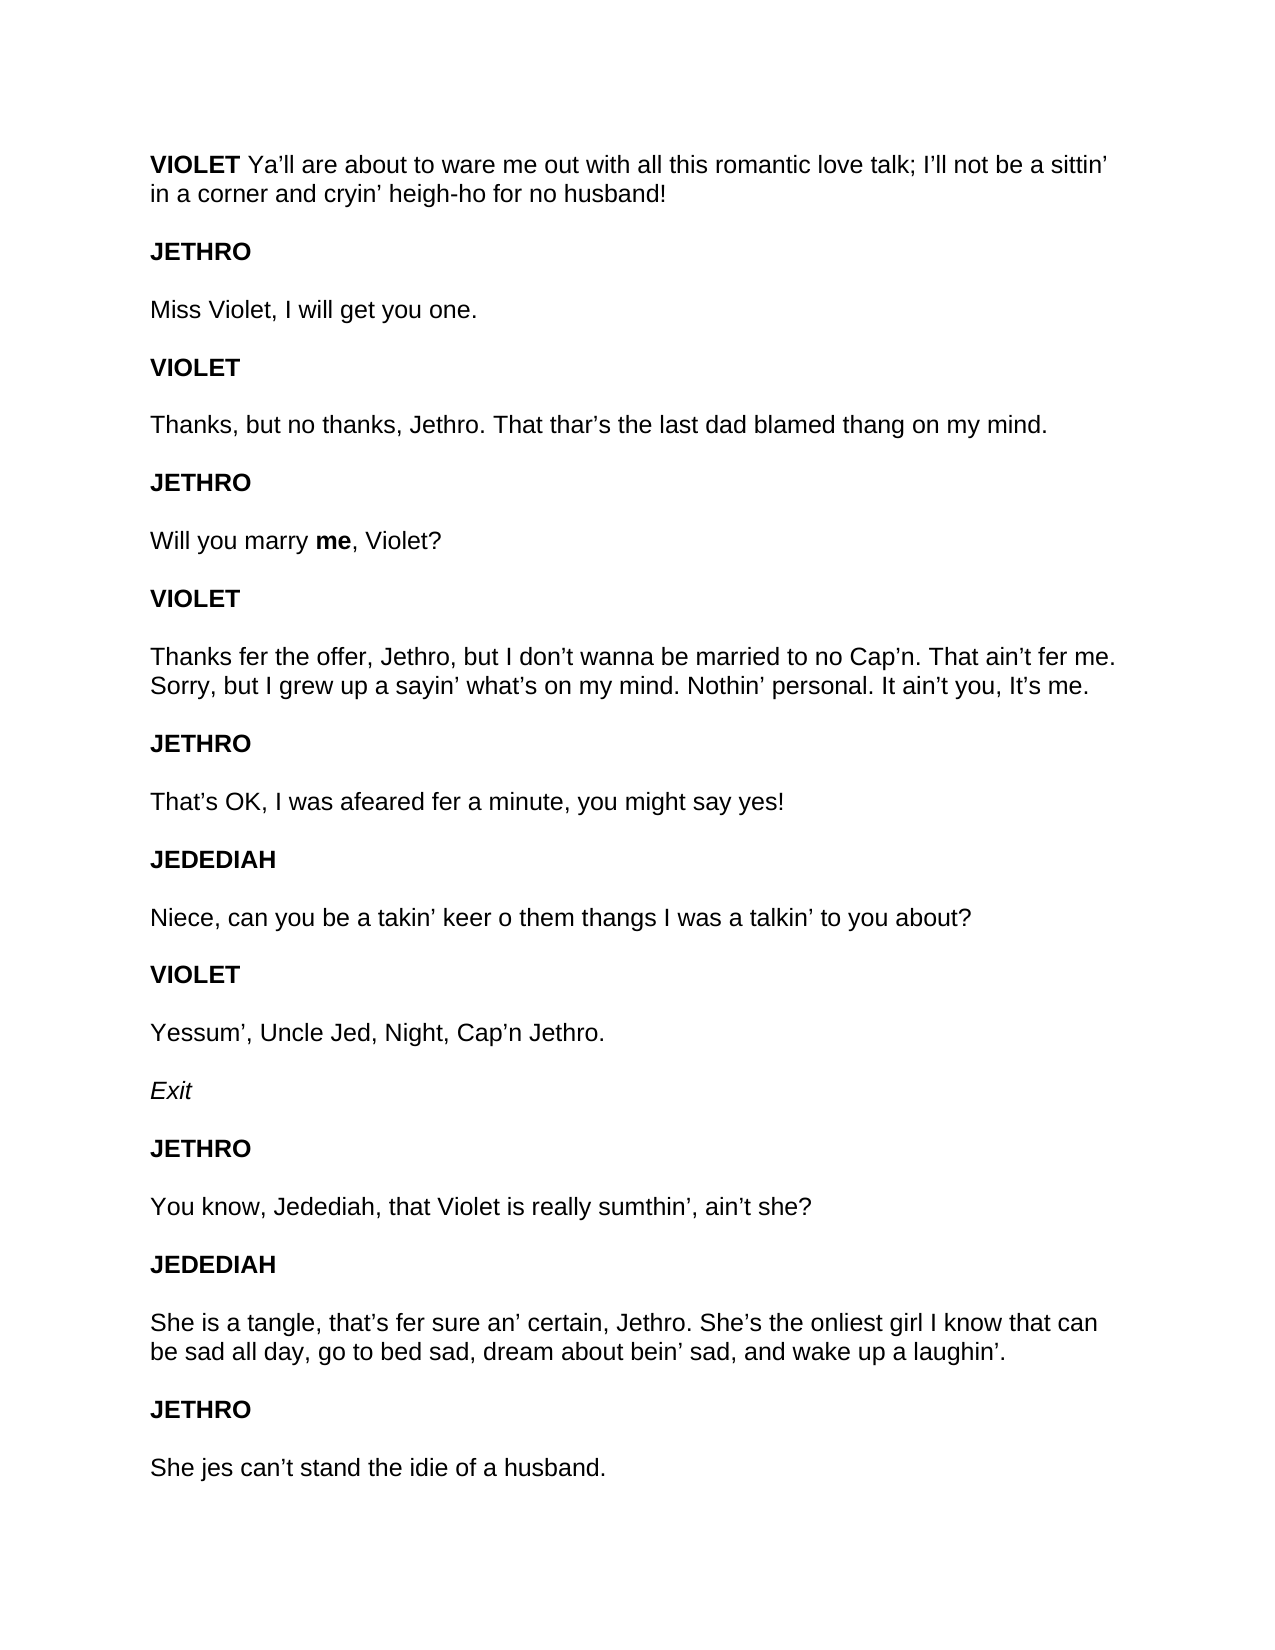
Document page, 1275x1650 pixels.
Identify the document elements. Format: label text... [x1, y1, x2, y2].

text JEDEDIAH [150, 844, 1125, 873]
text She jes can’t stand the idie of a husband. [150, 1452, 1125, 1481]
text You know, Jedediah, that Violet is really sumthin’, ain’t she? [150, 1192, 1125, 1221]
text JETHRO [150, 1134, 1125, 1163]
text VIOLET [150, 960, 1125, 989]
text VIOLET Ya’ll are about to ware me out with all this romantic love talk; I’ll not be a sittin’ in a corner and cryin’ heigh-ho for no husband! [150, 150, 1125, 207]
text She is a tangle, that’s fer sure an’ certain, Jethro. She’s the onliest girl I know that can be sad all day, go to bed sad, dream about bein’ sad, and wake up a laughin’. [150, 1308, 1125, 1365]
text Niece, can you be a takin’ keer o them thangs I was a talkin’ to you about? [150, 902, 1125, 931]
text JETHRO [150, 729, 1125, 757]
text Thanks, but no thanks, Jethro. That thar’s the last dad blamed thang on my mind. [150, 410, 1125, 439]
text JEDEDIAH [150, 1250, 1125, 1279]
text JETHRO [150, 237, 1125, 265]
text That’s OK, I was afeared fer a minute, you might say yes! [150, 787, 1125, 815]
text Miss Violet, I will get you one. [150, 294, 1125, 323]
text VIOLET [150, 352, 1125, 381]
text Thanks fer the offer, Jethro, but I don’t wanna be married to no Cap’n. That ain’t fer me. Sorry, but I grew up a sayin’ what’s on my mind. Nothin’ personal. It ain’t you, It’s me. [150, 642, 1125, 699]
text VIOLET [150, 584, 1125, 613]
text JETHRO [150, 1394, 1125, 1423]
text Will you marry me, Violet? [150, 526, 1125, 555]
text Yessum’, Uncle Jed, Night, Cap’n Jethro. [150, 1018, 1125, 1047]
text JETHRO [150, 468, 1125, 497]
text Exit [150, 1076, 1125, 1105]
